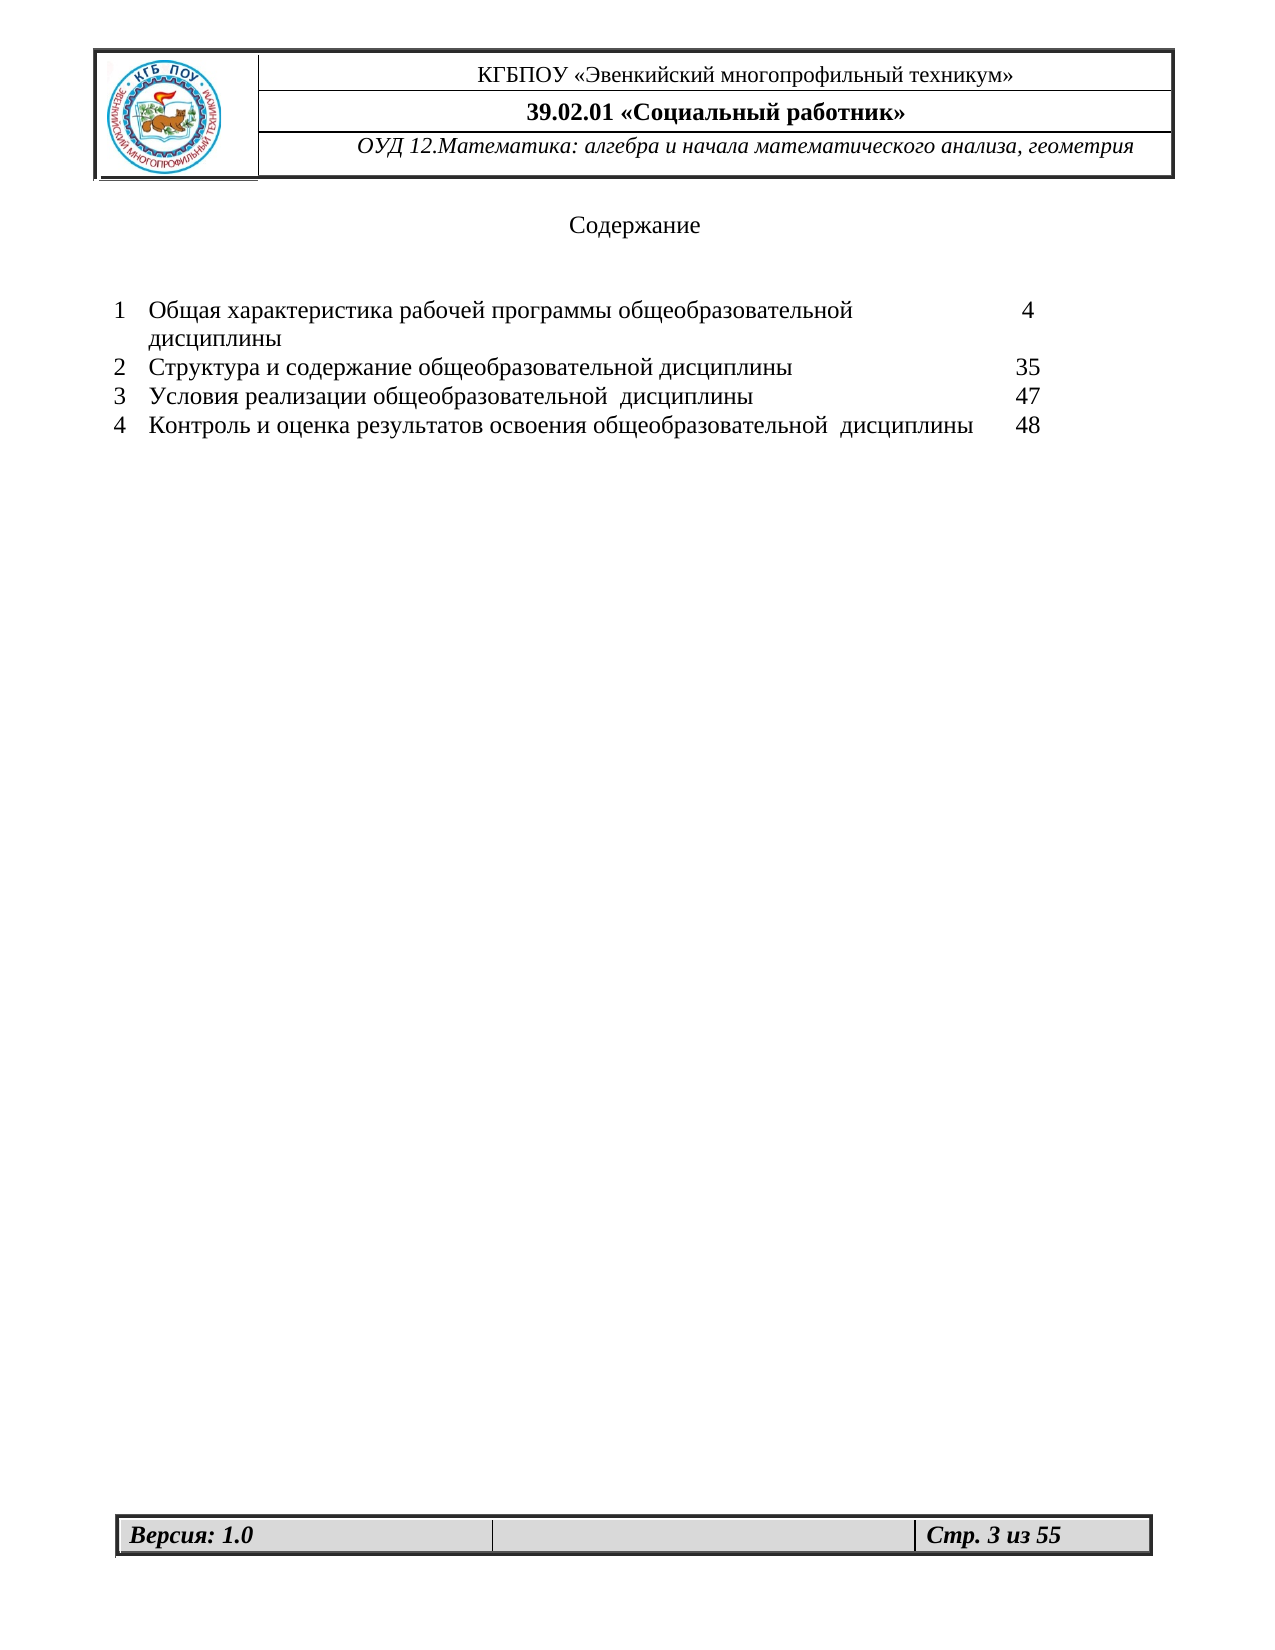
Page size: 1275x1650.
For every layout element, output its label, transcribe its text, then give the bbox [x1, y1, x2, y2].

table_header Общая характеристика рабочей программы общеобразовательной дисциплины [137, 295, 1004, 352]
table_cell 35 [1004, 352, 1052, 381]
picture [107, 60, 222, 175]
table_cell Контроль и оценка результатов освоения общеобразовательной дисциплины [137, 410, 1004, 438]
table_cell Структура и содержание общеобразовательной дисциплины [137, 352, 1004, 381]
table_header 1 [102, 295, 137, 352]
table_cell 48 [1004, 410, 1052, 438]
text Содержание [113, 210, 1156, 238]
table_header 4 [1004, 295, 1052, 352]
table_cell 3 [102, 381, 137, 410]
table_cell 4 [102, 410, 137, 438]
table_cell Условия реализации общеобразовательной дисциплины [137, 381, 1004, 410]
table_cell 47 [1004, 381, 1052, 410]
table_cell 2 [102, 352, 137, 381]
